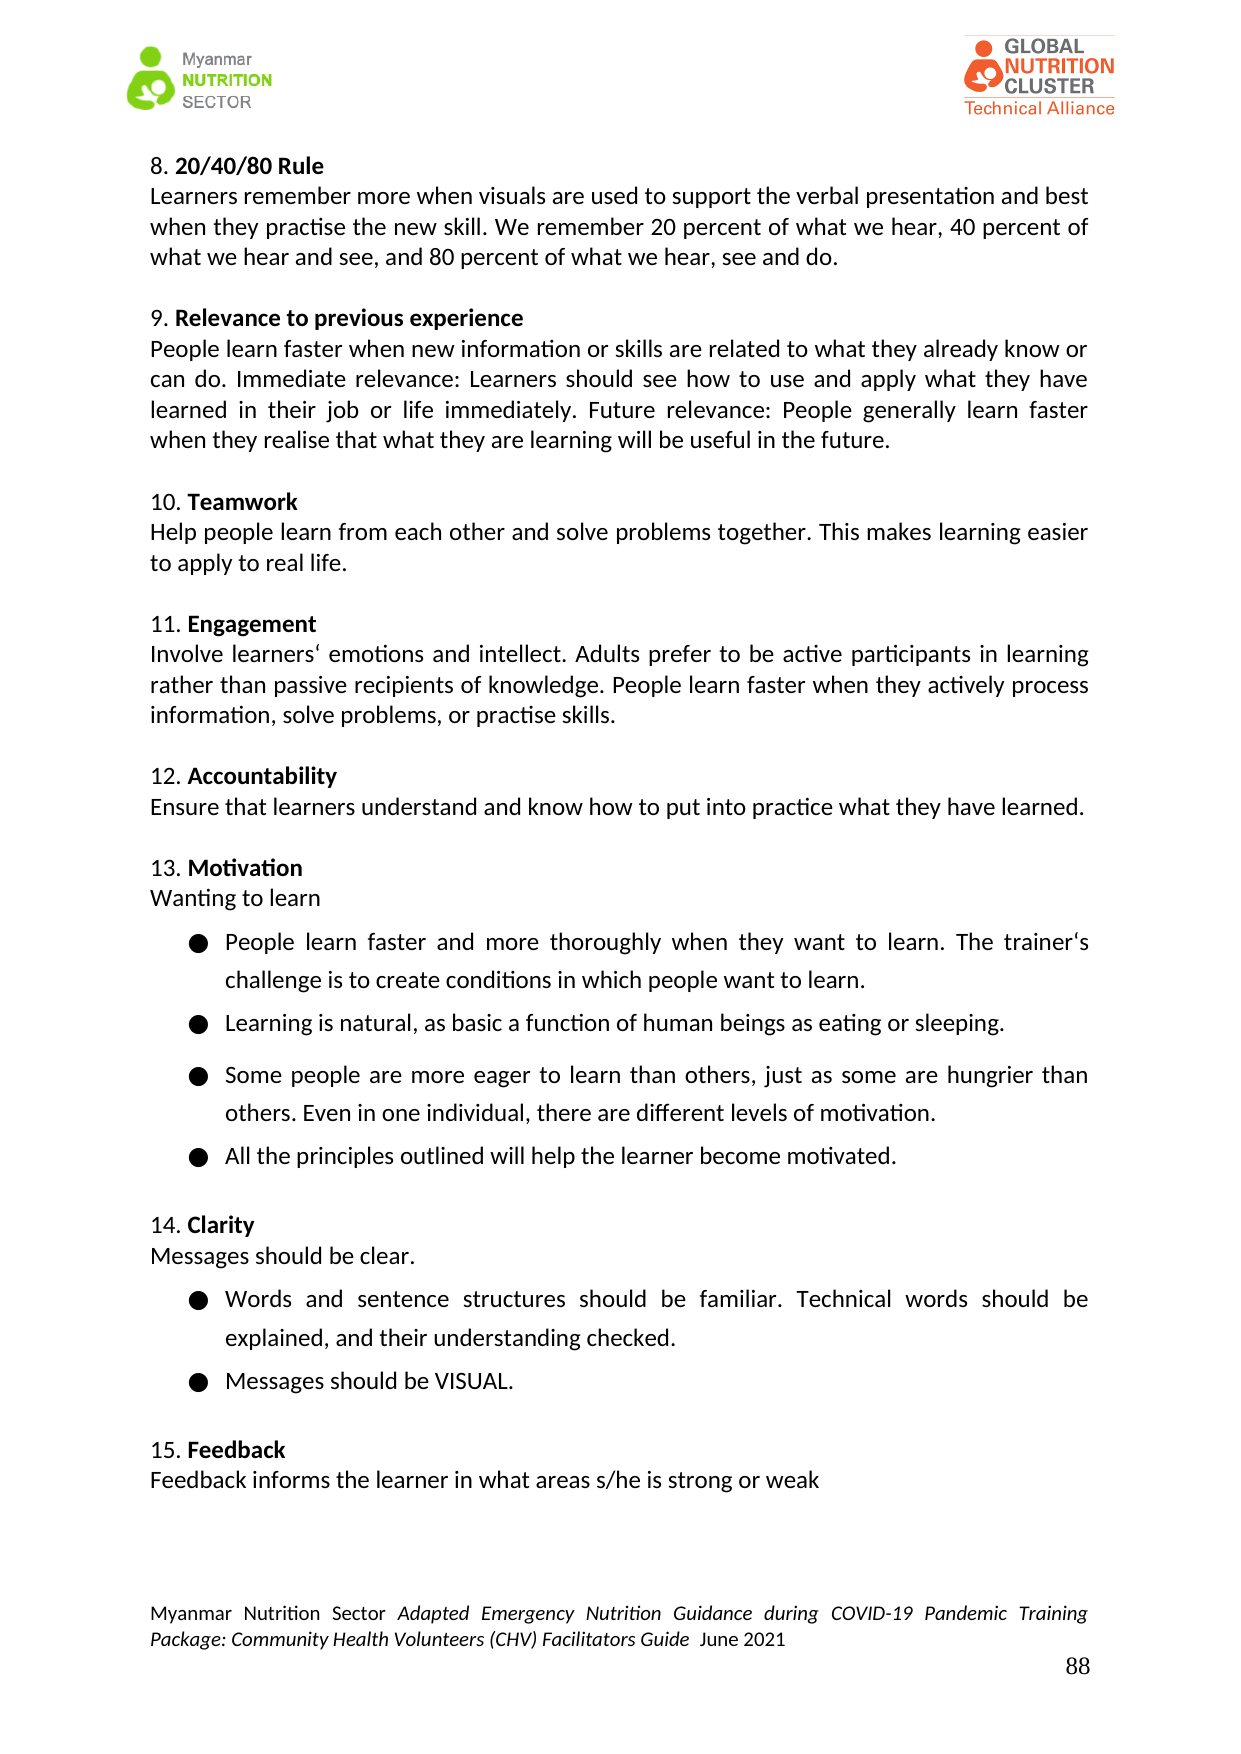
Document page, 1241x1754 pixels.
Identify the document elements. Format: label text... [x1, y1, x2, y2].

text 14. Clarity [150, 1209, 1090, 1240]
text People learn faster when new information or skills are related to what they already know or can do. Immediate relevance: Learners should see how to use and apply what they have learned in their job or life immediately. Future relevance: People generally learn faster when they realise that what they are learning will be useful in the future. [150, 333, 1090, 455]
text 8. 20/40/80 Rule [150, 150, 1090, 181]
text Help people learn from each other and solve problems together. This makes learning easier to apply to real life. [150, 516, 1090, 577]
text Messages should be clear. [150, 1240, 1090, 1271]
text 10. Teamwork [150, 486, 1090, 516]
text Involve learners‘ emotions and intellect. Adults prefer to be active participants in learning rather than passive recipients of knowledge. People learn faster when they actively process information, solve problems, or practise skills. [150, 638, 1090, 730]
text 12. Accountability [150, 760, 1090, 791]
text 15. Feedback [150, 1434, 1090, 1465]
list People learn faster and more thoroughly when they want to learn. The trainer‘s challenge is to create conditions in which people want to learn. [187, 913, 1090, 995]
list Words and sentence structures should be familiar. Technical words should be explained, and their understanding checked. [187, 1271, 1090, 1352]
text Wanting to learn [150, 882, 1090, 913]
text 9. Relevance to previous experience [150, 303, 1090, 333]
list All the principles outlined will help the learner become motivated. [187, 1128, 1090, 1179]
text Learners remember more when visuals are used to support the verbal presentation and best when they practise the new skill. We remember 20 percent of what we hear, 40 percent of what we hear and see, and 80 percent of what we hear, see and do. [150, 181, 1090, 272]
text 11. Engagement [150, 608, 1090, 638]
list Messages should be VISUAL. [187, 1352, 1090, 1404]
text 13. Motivation [150, 852, 1090, 882]
list Some people are more eager to learn than others, just as some are hungrier than others. Even in one individual, there are different levels of motivation. [187, 1046, 1090, 1128]
text Feedback informs the learner in what areas s/he is strong or weak [150, 1465, 1090, 1495]
picture [964, 35, 1115, 119]
text Ensure that learners understand and know how to put into practice what they have learned. [150, 791, 1090, 821]
list Learning is natural, as basic a function of human beings as eating or sleeping. [187, 995, 1090, 1046]
picture [109, 35, 299, 134]
